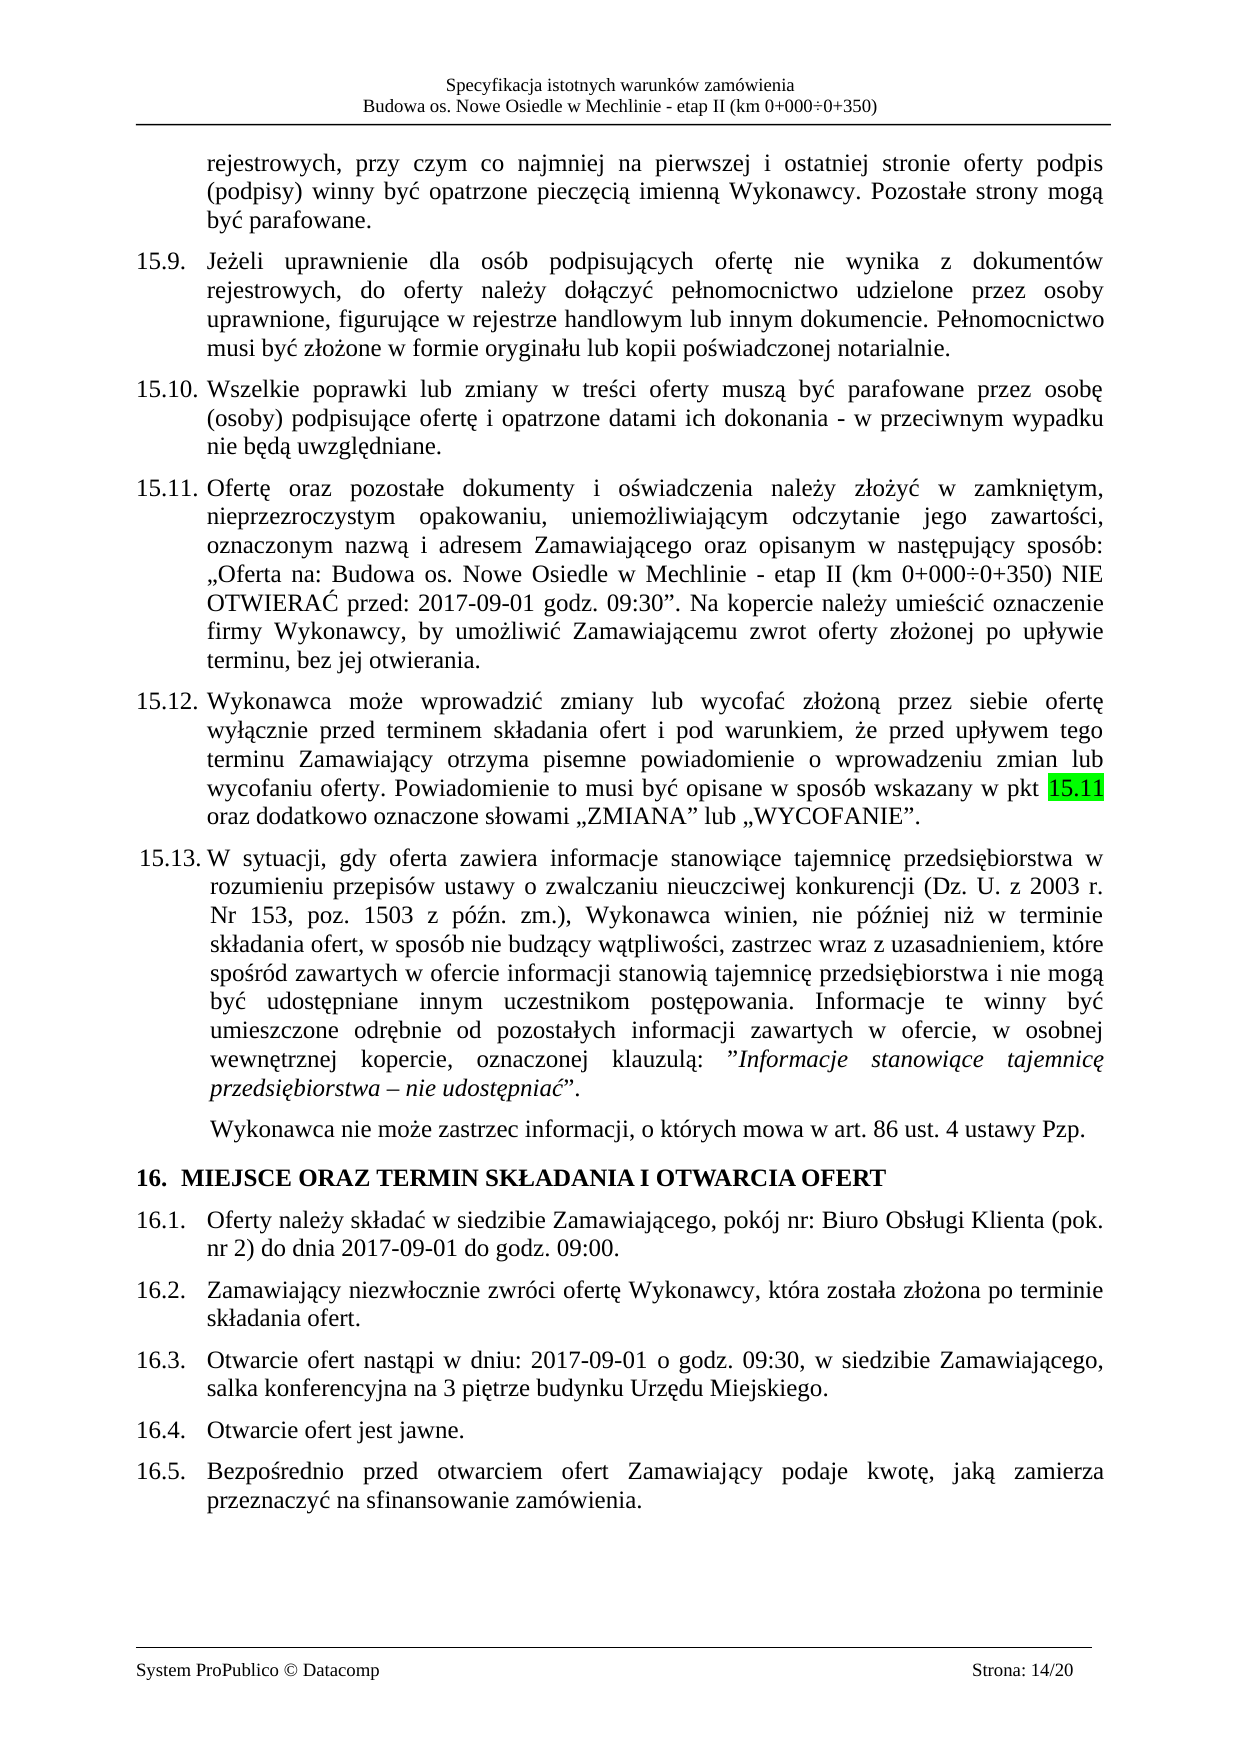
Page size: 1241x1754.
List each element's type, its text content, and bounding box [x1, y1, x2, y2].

subtitle Otwarcie ofert nastąpi w dniu: 2017-09-01 o godz. 09:30, w siedzibie Zamawiającego, salka konferencyjna na 3 piętrze budynku Urzędu Miejskiego. [136, 1345, 1104, 1402]
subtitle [136, 148, 1104, 234]
subtitle W sytuacji, gdy oferta zawiera informacje stanowiące tajemnicę przedsiębiorstwa w rozumieniu przepisów ustawy o zwalczaniu nieuczciwej konkurencji (Dz. U. z 2003 r. Nr 153, poz. 1503 z późn. zm.), Wykonawca winien, nie później niż w terminie składania ofert, w sposób nie budzący wątpliwości, zastrzec wraz z uzasadnieniem, które spośród zawartych w ofercie informacji stanowią tajemnicę przedsiębiorstwa i nie mogą być udostępniane innym uczestnikom postępowania. Informacje te winny być umieszczone odrębnie od pozostałych informacji zawartych w ofercie, w osobnej wewnętrznej kopercie, oznaczonej klauzulą: ”Informacje stanowiące tajemnicę przedsiębiorstwa – nie udostępniać”. [139, 843, 1104, 1101]
subtitle Miejsce oraz termin składania i otwarcia ofert [136, 1163, 1104, 1192]
subtitle Jeżeli uprawnienie dla osób podpisujących ofertę nie wynika z dokumentów rejestrowych, do oferty należy dołączyć pełnomocnictwo udzielone przez osoby uprawnione, figurujące w rejestrze handlowym lub innym dokumencie. Pełnomocnictwo musi być złożone w formie oryginału lub kopii poświadczonej notarialnie. [136, 246, 1104, 361]
subtitle Wykonawca może wprowadzić zmiany lub wycofać złożoną przez siebie ofertę wyłącznie przed terminem składania ofert i pod warunkiem, że przed upływem tego terminu Zamawiający otrzyma pisemne powiadomienie o wprowadzeniu zmian lub wycofaniu oferty. Powiadomienie to musi być opisane w sposób wskazany w pkt 15.11 oraz dodatkowo oznaczone słowami „ZMIANA” lub „WYCOFANIE”. [136, 686, 1104, 830]
subtitle Otwarcie ofert jest jawne. [136, 1415, 1104, 1443]
subtitle Ofertę oraz pozostałe dokumenty i oświadczenia należy złożyć w zamkniętym, nieprzezroczystym opakowaniu, uniemożliwiającym odczytanie jego zawartości, oznaczonym nazwą i adresem Zamawiającego oraz opisanym w następujący sposób: „Oferta na: Budowa os. Nowe Osiedle w Mechlinie - etap II (km 0+000÷0+350) NIE OTWIERAĆ przed: 2017-09-01 godz. 09:30”. Na kopercie należy umieścić oznaczenie firmy Wykonawcy, by umożliwić Zamawiającemu zwrot oferty złożonej po upływie terminu, bez jej otwierania. [136, 473, 1104, 674]
subtitle Bezpośrednio przed otwarciem ofert Zamawiający podaje kwotę, jaką zamierza przeznaczyć na sfinansowanie zamówienia. [136, 1456, 1104, 1513]
subtitle Wszelkie poprawki lub zmiany w treści oferty muszą być parafowane przez osobę (osoby) podpisujące ofertę i opatrzone datami ich dokonania - w przeciwnym wypadku nie będą uwzględniane. [136, 374, 1104, 460]
subtitle Zamawiający niezwłocznie zwróci ofertę Wykonawcy, która została złożona po terminie składania ofert. [136, 1275, 1104, 1332]
subtitle Wykonawca nie może zastrzec informacji, o których mowa w art. 86 ust. 4 ustawy Pzp. [210, 1114, 1104, 1143]
subtitle Oferty należy składać w siedzibie Zamawiającego, pokój nr: Biuro Obsługi Klienta (pok. nr 2) do dnia 2017-09-01 do godz. 09:00. [136, 1205, 1104, 1262]
